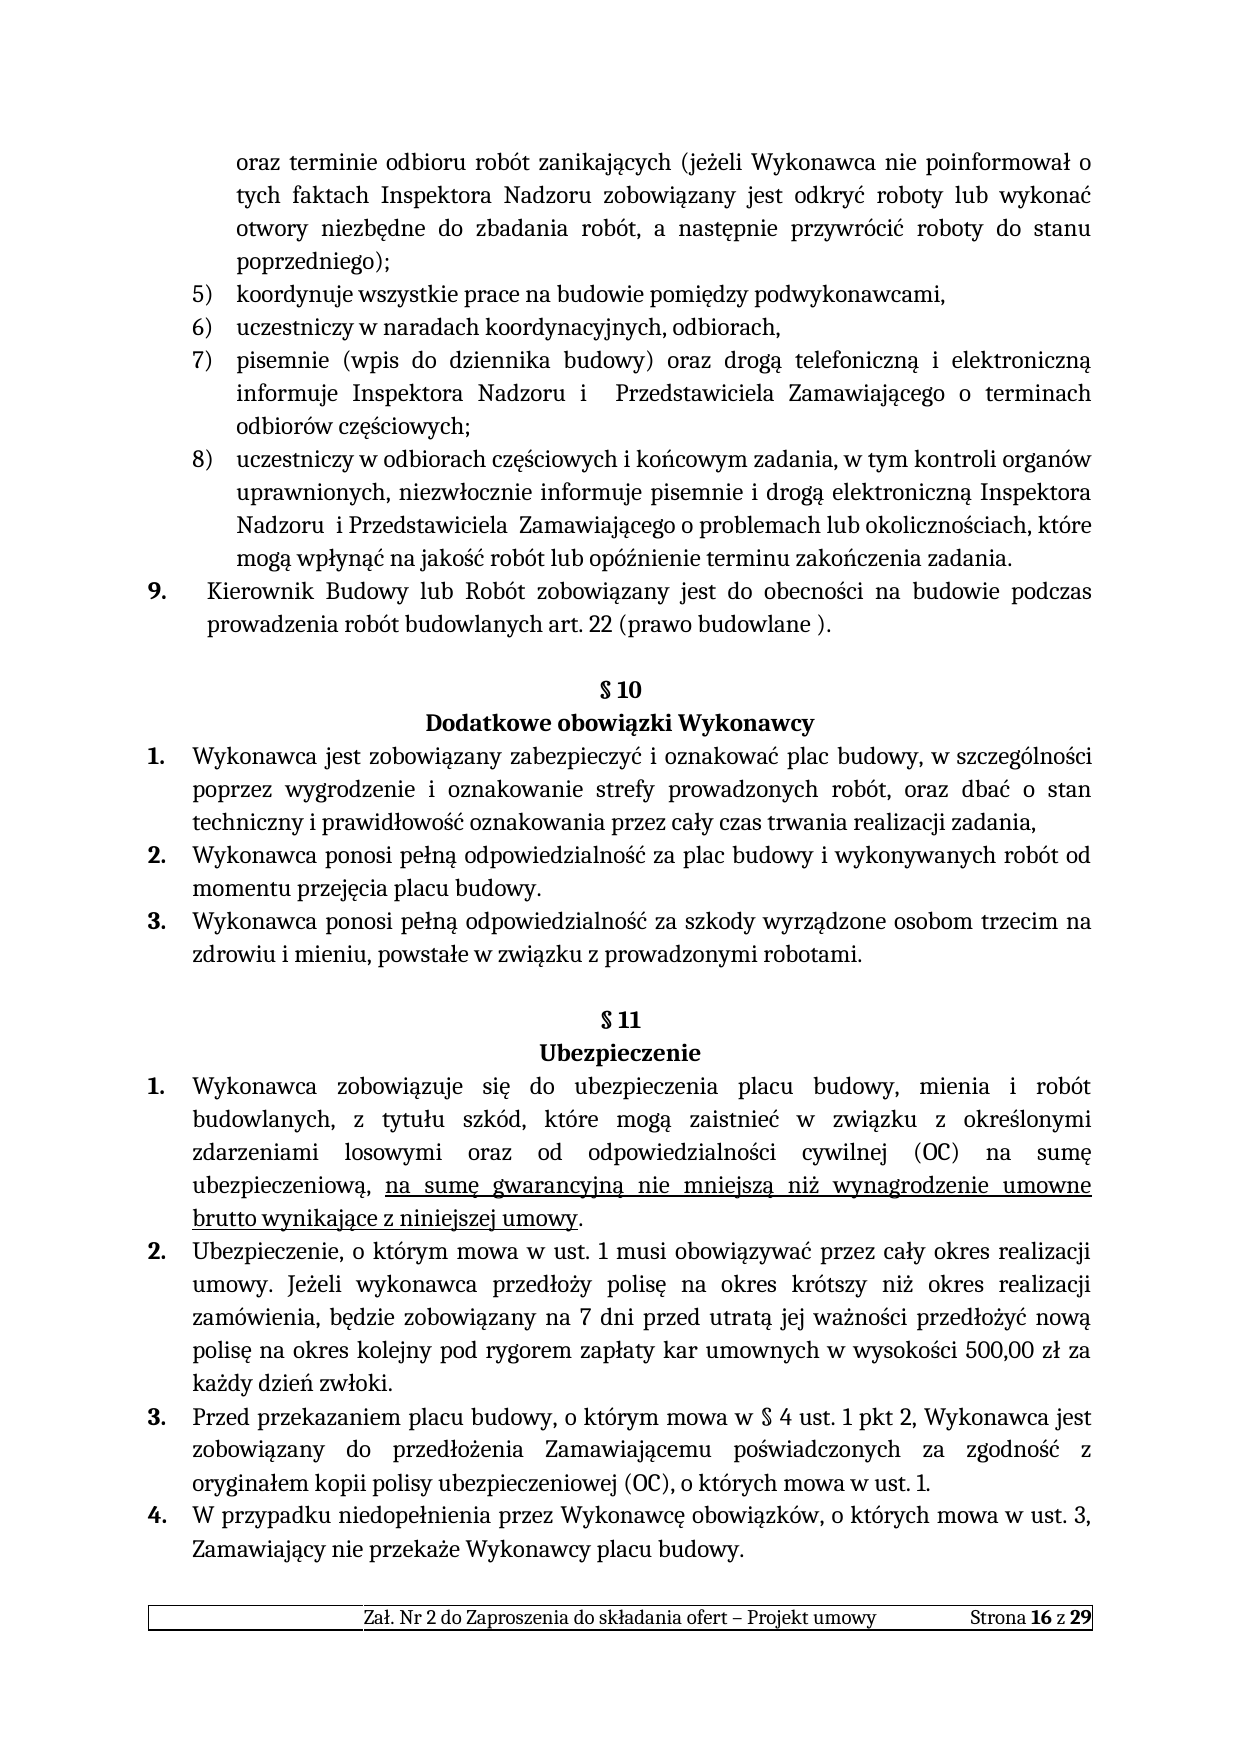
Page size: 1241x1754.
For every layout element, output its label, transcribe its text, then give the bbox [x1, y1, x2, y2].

text Dodatkowe obowiązki Wykonawcy [148, 709, 1093, 738]
list Przed przekazaniem placu budowy, o którym mowa w § 4 ust. 1 pkt 2, Wykonawca jest zobowiązany do przedłożenia Zamawiającemu poświadczonych za zgodność z oryginałem kopii polisy ubezpieczeniowej (OC), o których mowa w ust. 1. [148, 1402, 1093, 1497]
list koordynuje wszystkie prace na budowie pomiędzy podwykonawcami, [192, 280, 1093, 308]
list uczestniczy w odbiorach częściowych i końcowym zadania, w tym kontroli organów uprawnionych, niezwłocznie informuje pisemnie i drogą elektroniczną Inspektora Nadzoru i Przedstawiciela Zamawiającego o problemach lub okolicznościach, które mogą wpłynąć na jakość robót lub opóźnienie terminu zakończenia zadania. [192, 445, 1093, 573]
text § 11 [148, 1006, 1093, 1035]
list W przypadku niedopełnienia przez Wykonawcę obowiązków, o których mowa w ust. 3, Zamawiający nie przekaże Wykonawcy placu budowy. [148, 1501, 1093, 1563]
list Wykonawca ponosi pełną odpowiedzialność za szkody wyrządzone osobom trzecim na zdrowiu i mieniu, powstałe w związku z prowadzonymi robotami. [148, 907, 1093, 969]
text Ubezpieczenie [148, 1039, 1093, 1068]
text § 10 [148, 676, 1093, 705]
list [192, 148, 1093, 275]
list Ubezpieczenie, o którym mowa w ust. 1 musi obowiązywać przez cały okres realizacji umowy. Jeżeli wykonawca przedłoży polisę na okres krótszy niż okres realizacji zamówienia, będzie zobowiązany na 7 dni przed utratą jej ważności przedłożyć nową polisę na okres kolejny pod rygorem zapłaty kar umownych w wysokości 500,00 zł za każdy dzień zwłoki. [148, 1237, 1093, 1398]
list uczestniczy w naradach koordynacyjnych, odbiorach, [192, 313, 1093, 341]
list Wykonawca jest zobowiązany zabezpieczyć i oznakować plac budowy, w szczególności poprzez wygrodzenie i oznakowanie strefy prowadzonych robót, oraz dbać o stan techniczny i prawidłowość oznakowania przez cały czas trwania realizacji zadania, [148, 742, 1093, 837]
list Wykonawca zobowiązuje się do ubezpieczenia placu budowy, mienia i robót budowlanych, z tytułu szkód, które mogą zaistnieć w związku z określonymi zdarzeniami losowymi oraz od odpowiedzialności cywilnej (OC) na sumę ubezpieczeniową, na sumę gwarancyjną nie mniejszą niż wynagrodzenie umowne brutto wynikające z niniejszej umowy. [148, 1072, 1093, 1233]
list Kierownik Budowy lub Robót zobowiązany jest do obecności na budowie podczas prowadzenia robót budowlanych art. 22 (prawo budowlane ). [148, 577, 1093, 639]
list pisemnie (wpis do dziennika budowy) oraz drogą telefoniczną i elektroniczną informuje Inspektora Nadzoru i Przedstawiciela Zamawiającego o terminach odbiorów częściowych; [192, 346, 1093, 441]
list Wykonawca ponosi pełną odpowiedzialność za plac budowy i wykonywanych robót od momentu przejęcia placu budowy. [148, 841, 1093, 903]
